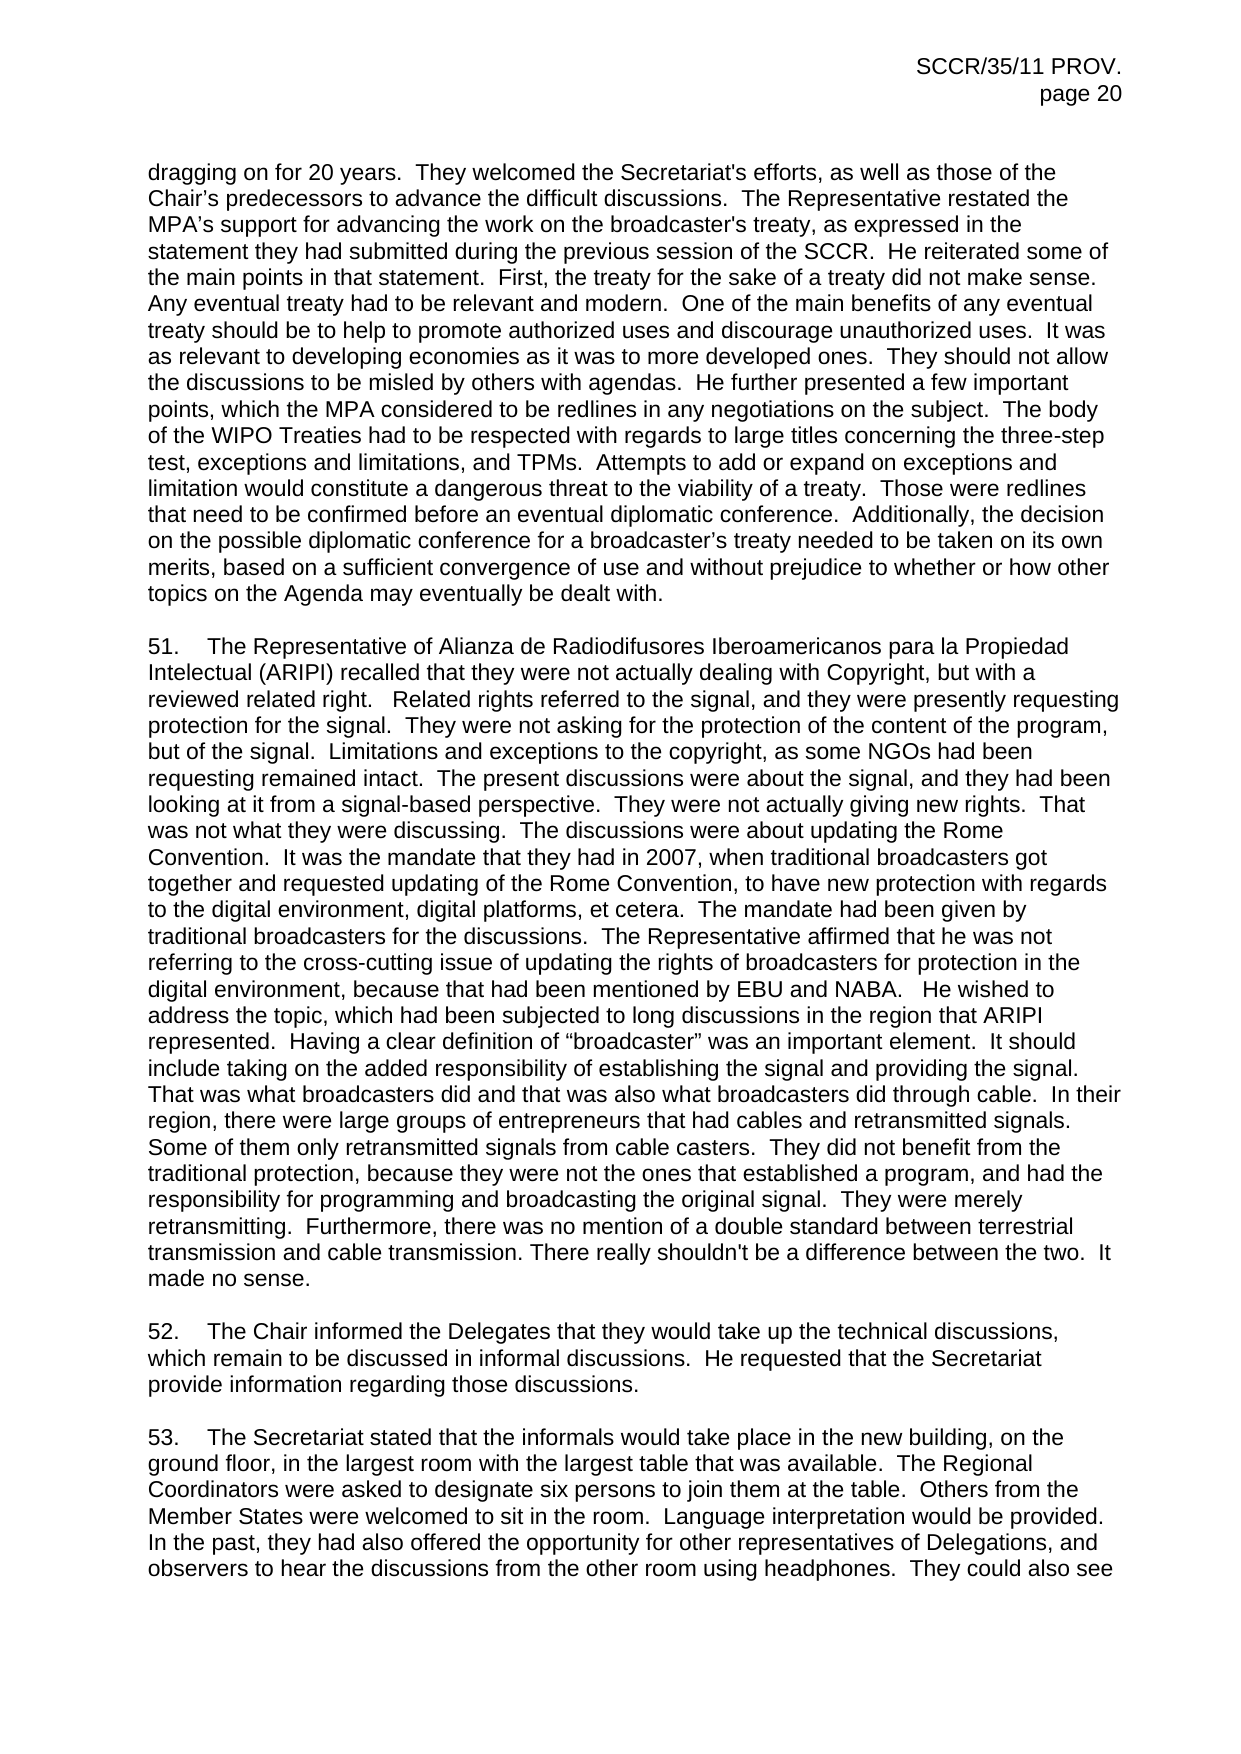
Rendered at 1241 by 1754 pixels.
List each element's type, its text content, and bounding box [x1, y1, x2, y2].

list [148, 1423, 1122, 1582]
list The Chair informed the Delegates that they would take up the technical discussions, which remain to be discussed in informal discussions. He requested that the Secretariat provide information regarding those discussions. [148, 1318, 1122, 1397]
list The Representative of Alianza de Radiodifusores Iberoamericanos para la Propiedad Intelectual (ARIPI) recalled that they were not actually dealing with Copyright, but with a reviewed related right. Related rights referred to the signal, and they were presently requesting protection for the signal. They were not asking for the protection of the content of the program, but of the signal. Limitations and exceptions to the copyright, as some NGOs had been requesting remained intact. The present discussions were about the signal, and they had been looking at it from a signal-based perspective. They were not actually giving new rights. That was not what they were discussing. The discussions were about updating the Rome Convention. It was the mandate that they had in 2007, when traditional broadcasters got together and requested updating of the Rome Convention, to have new protection with regards to the digital environment, digital platforms, et cetera. The mandate had been given by traditional broadcasters for the discussions. The Representative affirmed that he was not referring to the cross-cutting issue of updating the rights of broadcasters for protection in the digital environment, because that had been mentioned by EBU and NABA. He wished to address the topic, which had been subjected to long discussions in the region that ARIPI represented. Having a clear definition of “broadcaster” was an important element. It should include taking on the added responsibility of establishing the signal and providing the signal. That was what broadcasters did and that was also what broadcasters did through cable. In their region, there were large groups of entrepreneurs that had cables and retransmitted signals. Some of them only retransmitted signals from cable casters. They did not benefit from the traditional protection, because they were not the ones that established a program, and had the responsibility for programming and broadcasting the original signal. They were merely retransmitting. Furthermore, there was no mention of a double standard between terrestrial transmission and cable transmission. There really shouldn't be a difference between the two. It made no sense. [148, 633, 1122, 1292]
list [148, 158, 1122, 607]
